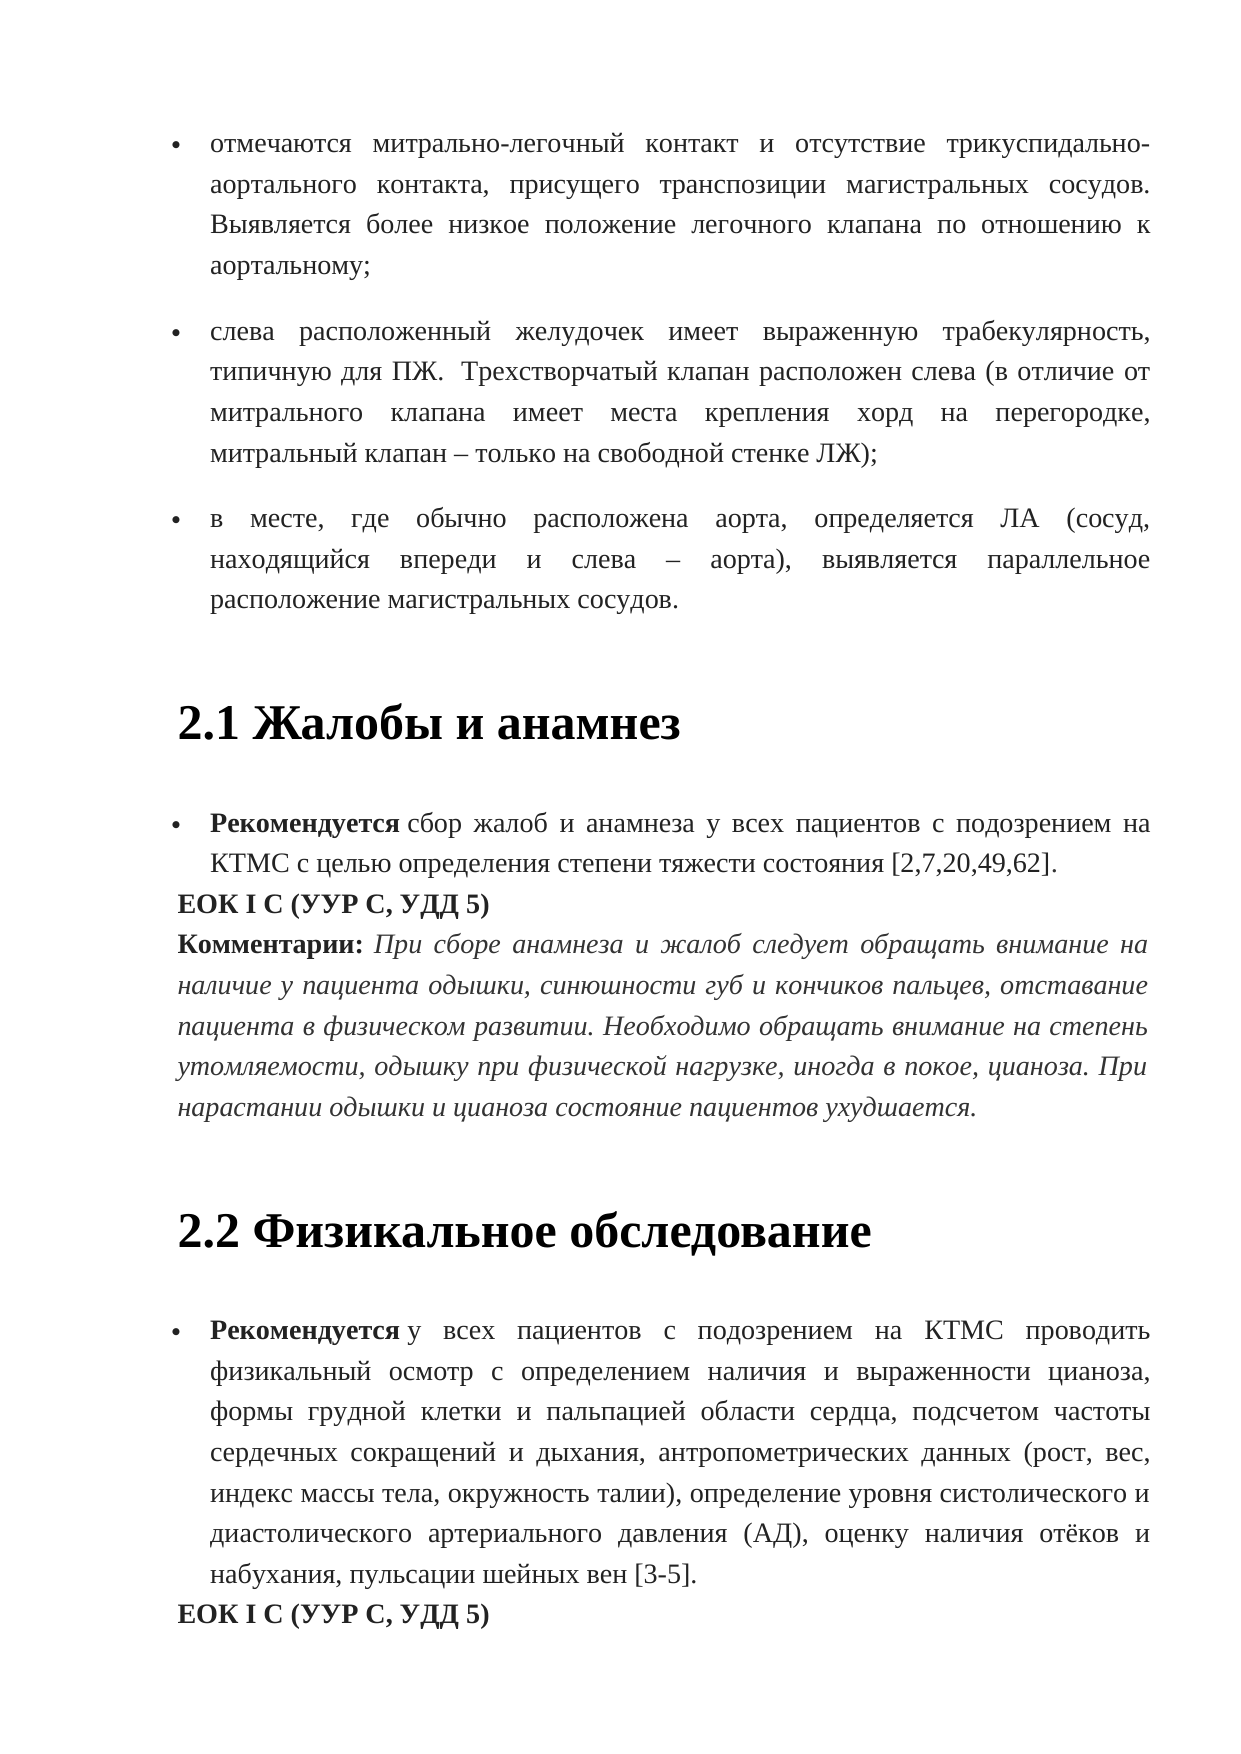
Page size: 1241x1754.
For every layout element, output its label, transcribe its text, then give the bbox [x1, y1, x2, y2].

list слева расположенный желудочек имеет выраженную трабекулярность, типичную для ПЖ. Трехстворчатый клапан расположен слева (в отличие от митрального клапана имеет места крепления хорд на перегородке, митральный клапан – только на свободной стенке ЛЖ); [172, 306, 1152, 468]
list Рекомендуется сбор жалоб и анамнеза у всех пациентов с подозрением на КТМС с целью определения степени тяжести состояния [2,7,20,49,62]. [172, 797, 1152, 879]
list отмечаются митрально-легочный контакт и отсутствие трикуспидально-аортального контакта, присущего транспозиции магистральных сосудов. Выявляется более низкое положение легочного клапана по отношению к аортальному; [172, 118, 1152, 281]
text 2.1 Жалобы и анамнез [177, 693, 1152, 751]
list Рекомендуется у всех пациентов с подозрением на КТМС проводить физикальный осмотр с определением наличия и выраженности цианоза, формы грудной клетки и пальпацией области сердца, подсчетом частоты сердечных сокращений и дыхания, антропометрических данных (рост, вес, индекс массы тела, окружность талии), определение уровня систолического и диастолического артериального давления (АД), оценку наличия отёков и набухания, пульсации шейных вен [3-5]. [172, 1305, 1152, 1589]
text ЕОК I C (УУР С, УДД 5) [177, 1589, 1152, 1630]
text Комментарии: При сборе анамнеза и жалоб следует обращать внимание на наличие у пациента одышки, синюшности губ и кончиков пальцев, отставание пациента в физическом развитии. Необходимо обращать внимание на степень утомляемости, одышку при физической нагрузке, иногда в покое, цианоза. При нарастании одышки и цианоза состояние пациентов ухудшается. [177, 919, 1152, 1122]
list в месте, где обычно расположена аорта, определяется ЛА (сосуд, находящийся впереди и слева – аорта), выявляется параллельное расположение магистральных сосудов. [172, 493, 1152, 615]
text ЕОК I C (УУР С, УДД 5) [177, 879, 1152, 919]
text 2.2 Физикальное обследование [177, 1201, 1152, 1258]
